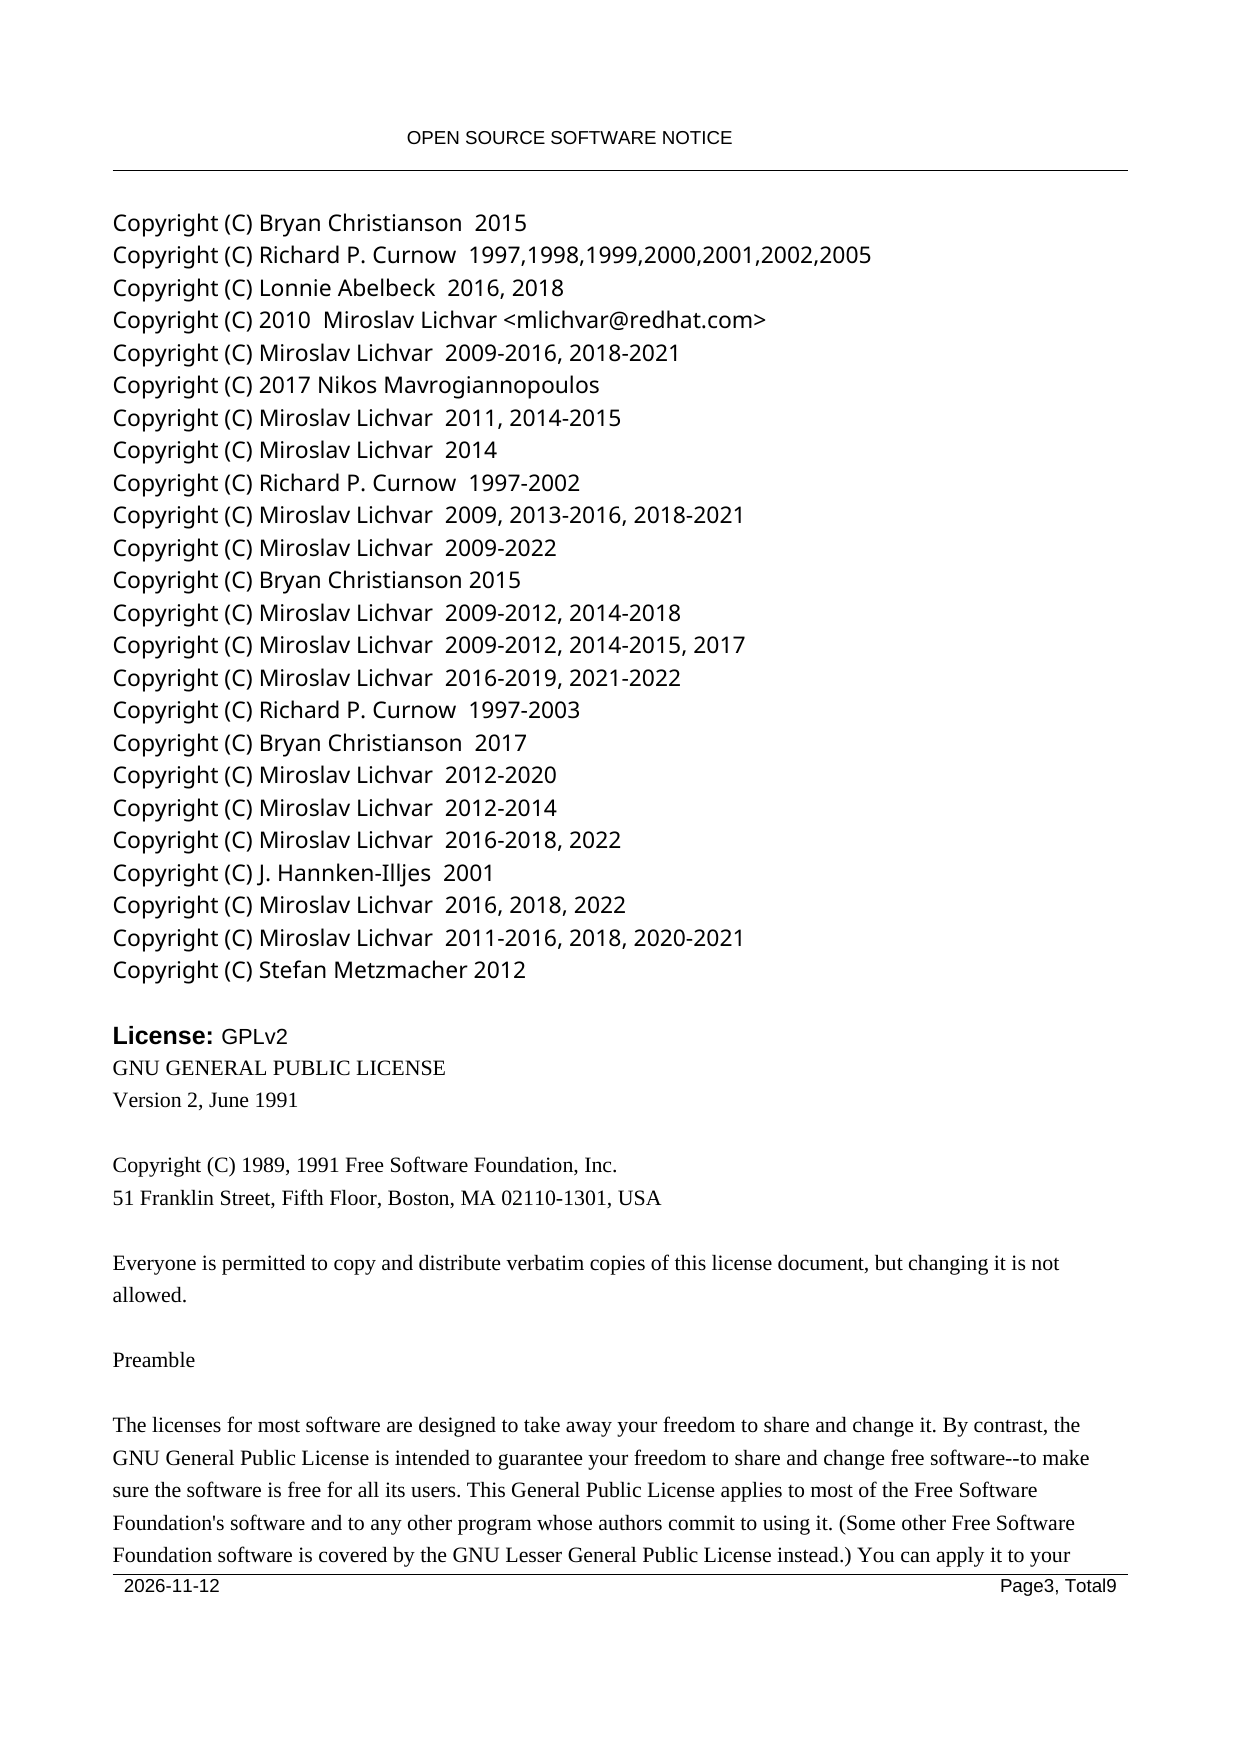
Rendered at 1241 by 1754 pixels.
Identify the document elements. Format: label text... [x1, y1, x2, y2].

text License: GPLv2 [112, 1019, 1128, 1051]
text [112, 1051, 1128, 1571]
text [112, 206, 1128, 1019]
